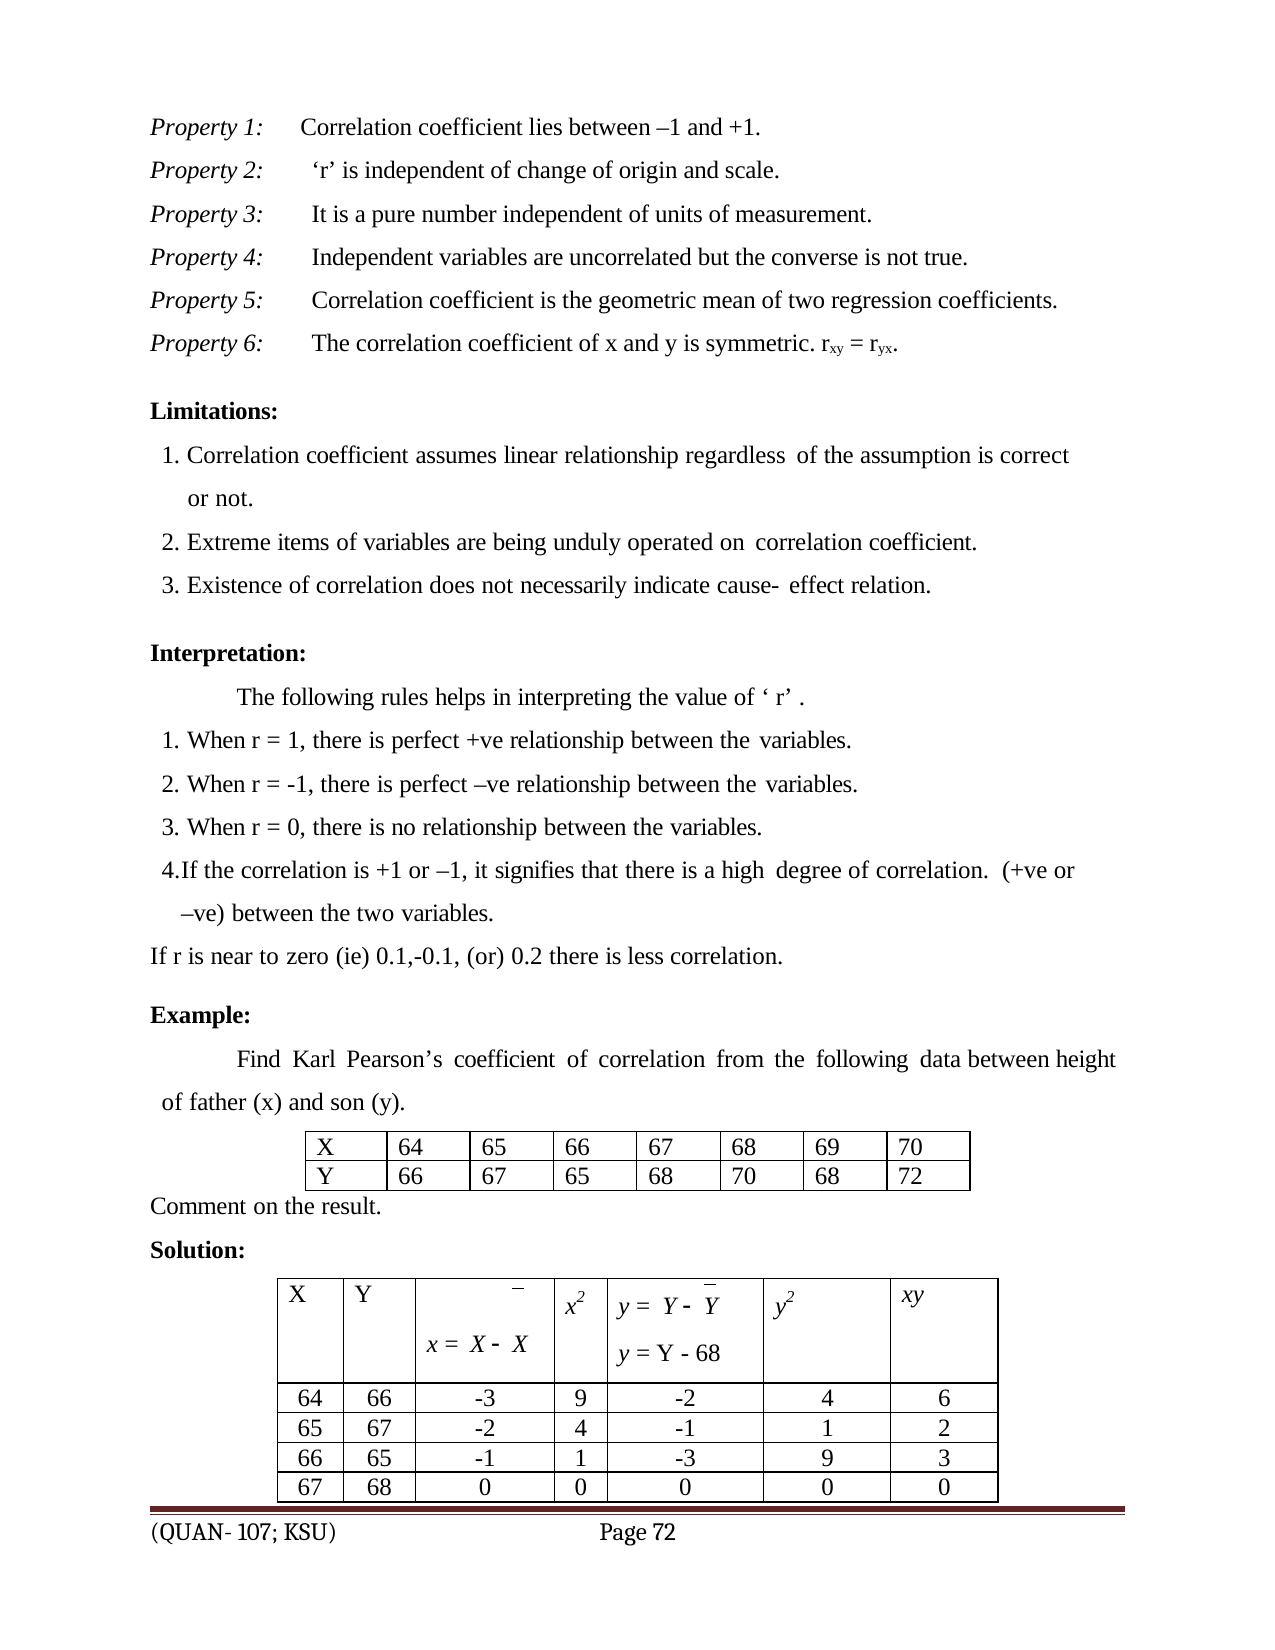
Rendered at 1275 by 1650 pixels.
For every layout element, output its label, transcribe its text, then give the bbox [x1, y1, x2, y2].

text Comment on the result. [150, 1191, 1125, 1220]
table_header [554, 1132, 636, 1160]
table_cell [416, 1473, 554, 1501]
list If the correlation is +1 or –1, it signifies that there is a high degree of correlation. (+ve or –ve) between the two variables. [161, 855, 1087, 927]
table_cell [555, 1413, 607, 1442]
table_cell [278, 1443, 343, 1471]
subtitle Limitations: [150, 396, 1125, 425]
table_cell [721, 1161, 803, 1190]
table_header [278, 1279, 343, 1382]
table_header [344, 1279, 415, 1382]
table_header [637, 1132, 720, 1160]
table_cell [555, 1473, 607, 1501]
text Property 1: Correlation coefficient lies between –1 and +1. [150, 112, 1114, 141]
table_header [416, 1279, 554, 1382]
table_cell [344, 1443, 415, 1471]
text Property 3: It is a pure number independent of units of measurement. [150, 199, 1114, 227]
text Property 5: Correlation coefficient is the geometric mean of two regression coefficients. [150, 285, 1114, 314]
list Existence of correlation does not necessarily indicate cause- effect relation. [161, 570, 1066, 599]
text Property 2: ‘r’ is independent of change of origin and scale. [150, 156, 1114, 184]
text The following rules helps in interpreting the value of ‘ r’ . [161, 682, 1125, 710]
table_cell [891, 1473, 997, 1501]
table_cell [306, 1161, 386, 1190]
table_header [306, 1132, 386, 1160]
text Find Karl Pearson’s coefficient of correlation from the following data between height of father (x) and son (y). [161, 1044, 1125, 1116]
list When r = -1, there is perfect –ve relationship between the variables. [161, 769, 1043, 798]
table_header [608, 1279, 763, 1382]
list When r = 1, there is perfect +ve relationship between the variables. [161, 725, 1036, 754]
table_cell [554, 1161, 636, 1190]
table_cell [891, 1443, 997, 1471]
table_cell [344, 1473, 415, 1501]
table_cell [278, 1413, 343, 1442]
text If r is near to zero (ie) 0.1,-0.1, (or) 0.2 there is less correlation. [150, 941, 1114, 970]
list Extreme items of variables are being unduly operated on correlation coefficient. [161, 527, 1031, 556]
subtitle Interpretation: [150, 638, 1125, 667]
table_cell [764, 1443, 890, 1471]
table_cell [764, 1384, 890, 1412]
list When r = 0, there is no relationship between the variables. [161, 812, 1125, 841]
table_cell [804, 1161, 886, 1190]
text Property 4: Independent variables are uncorrelated but the converse is not true. [150, 242, 1114, 271]
text Solution: [150, 1235, 1125, 1263]
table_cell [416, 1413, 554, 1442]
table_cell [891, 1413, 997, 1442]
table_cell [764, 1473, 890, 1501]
subtitle Example: [150, 1000, 1125, 1029]
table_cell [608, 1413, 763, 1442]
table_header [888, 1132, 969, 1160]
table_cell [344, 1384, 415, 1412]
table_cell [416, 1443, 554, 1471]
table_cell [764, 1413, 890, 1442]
text Property 6: The correlation coefficient of x and y is symmetric. rxy = ryx. [150, 328, 1114, 357]
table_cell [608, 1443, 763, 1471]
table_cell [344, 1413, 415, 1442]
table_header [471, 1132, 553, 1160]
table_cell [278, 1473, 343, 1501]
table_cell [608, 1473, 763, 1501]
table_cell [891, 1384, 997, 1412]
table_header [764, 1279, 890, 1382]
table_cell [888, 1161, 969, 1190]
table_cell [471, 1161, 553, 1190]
list Correlation coefficient assumes linear relationship regardless of the assumption is correct or not. [161, 440, 1072, 512]
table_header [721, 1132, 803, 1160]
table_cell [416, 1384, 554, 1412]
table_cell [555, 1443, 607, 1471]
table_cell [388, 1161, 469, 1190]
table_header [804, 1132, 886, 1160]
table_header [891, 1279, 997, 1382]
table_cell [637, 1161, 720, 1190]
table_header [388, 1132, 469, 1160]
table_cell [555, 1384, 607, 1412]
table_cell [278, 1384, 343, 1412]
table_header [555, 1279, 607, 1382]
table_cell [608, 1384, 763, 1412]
